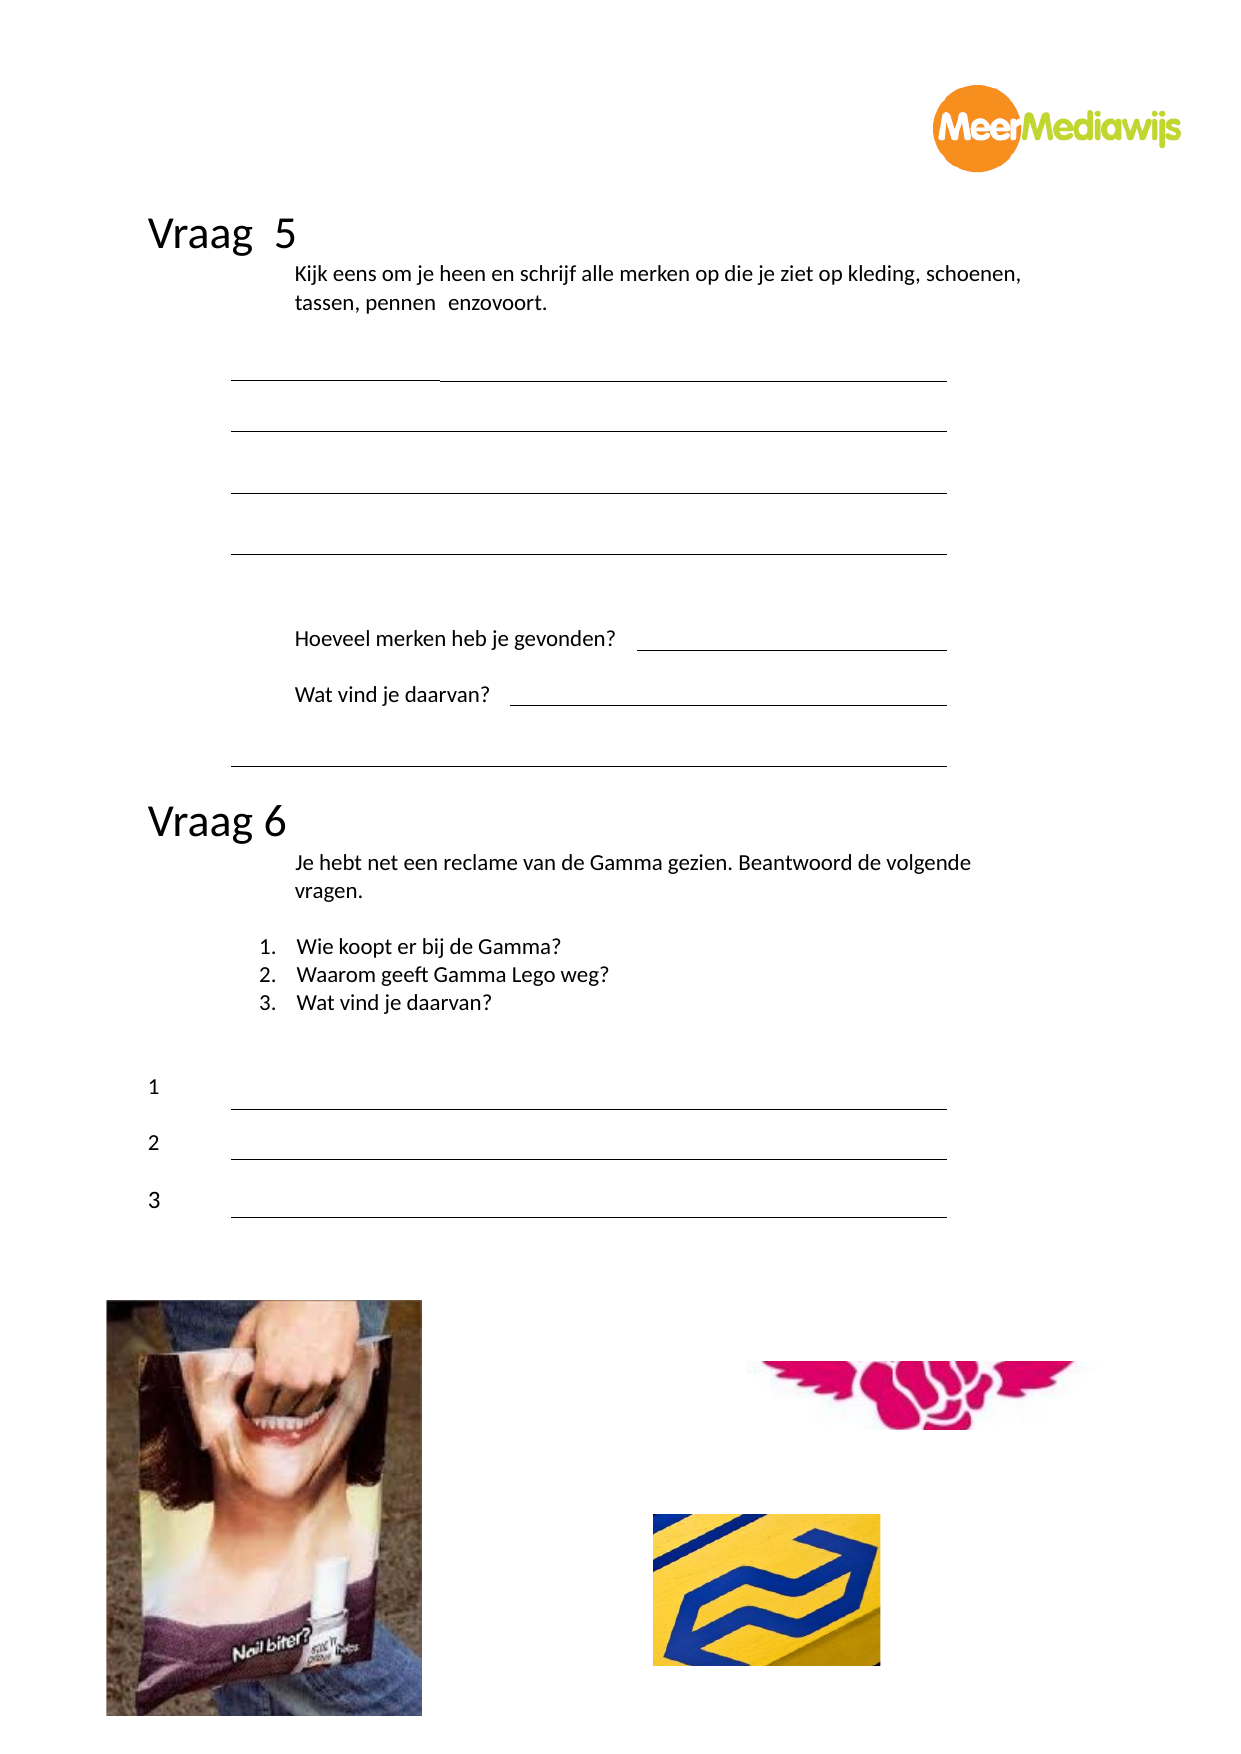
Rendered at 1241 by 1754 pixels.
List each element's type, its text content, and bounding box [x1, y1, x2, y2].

text Vraag 6 [148, 792, 1033, 848]
text 2 [148, 1128, 1093, 1156]
picture [745, 1361, 1124, 1430]
text Wat vind je daarvan? [294, 680, 1033, 708]
text Je hebt net een reclame van de Gamma gezien. Beantwoord de volgende vragen. [294, 848, 1033, 904]
list Wie koopt er bij de Gamma? [259, 932, 1033, 960]
list Waarom geeft Gamma Lego weg? [259, 960, 1033, 988]
text Kijk eens om je heen en schrijf alle merken op die je ziet op kleding, schoenen, tassen, pennen enzovoort. [294, 259, 1033, 316]
picture [653, 1514, 881, 1668]
text Hoeveel merken heb je gevonden? [294, 624, 1033, 652]
text 3 [148, 1184, 1093, 1215]
picture [896, 56, 1219, 183]
text Vraag 5 [148, 204, 1033, 259]
text 1 [148, 1072, 1093, 1100]
picture [106, 1300, 422, 1716]
list Wat vind je daarvan? [259, 988, 1033, 1016]
